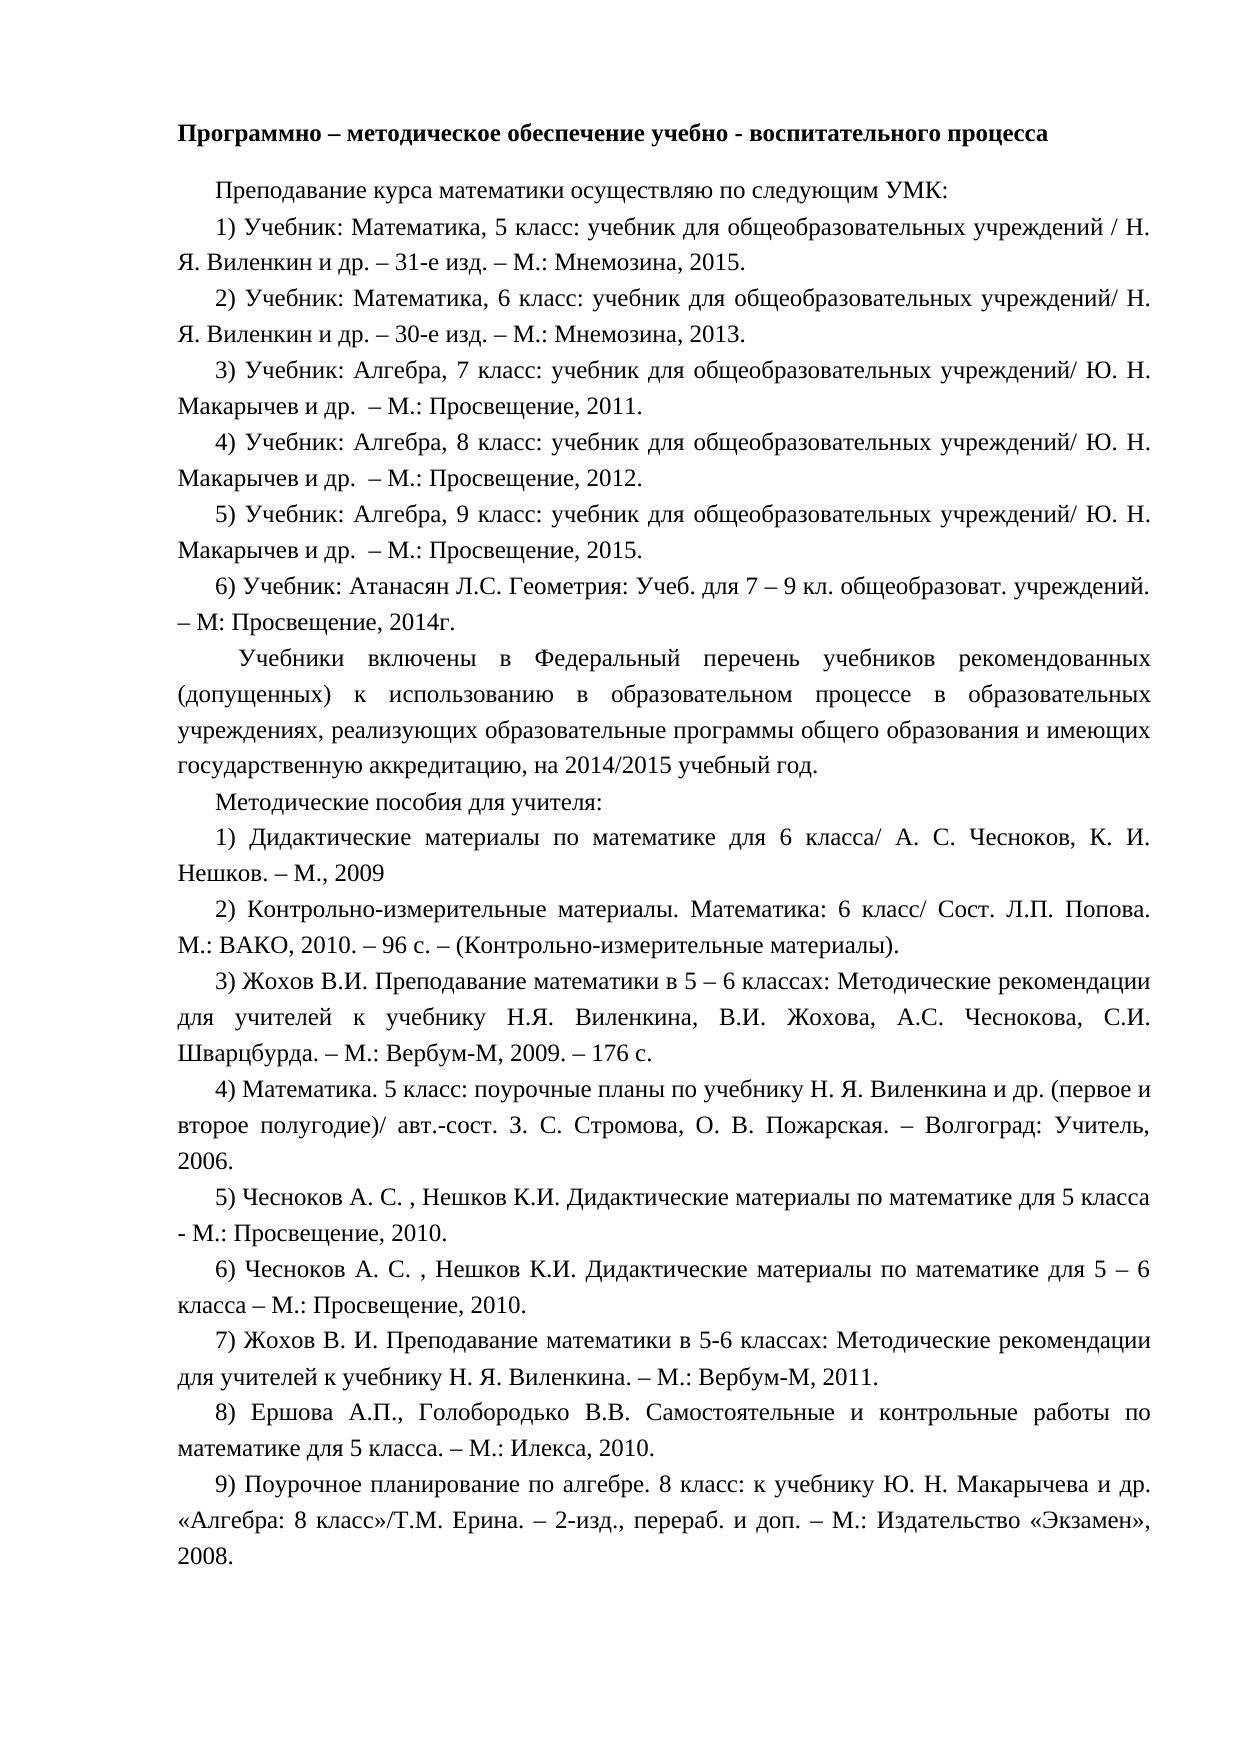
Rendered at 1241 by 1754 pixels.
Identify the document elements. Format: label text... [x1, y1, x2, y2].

text Учебники включены в Федеральный перечень учебников рекомендованных (допущенных) к использованию в образовательном процессе в образовательных учреждениях, реализующих образовательные программы общего образования и имеющих государственную аккредитацию, на 2014/2015 учебный год. [177, 643, 1152, 779]
text Методические пособия для учителя: [177, 787, 1152, 815]
text 1) Учебник: Математика, 5 класс: учебник для общеобразовательных учреждений / Н. Я. Виленкин и др. – 31-е изд. – М.: Мнемозина, 2015. [177, 212, 1152, 276]
text 3) Учебник: Алгебра, 7 класс: учебник для общеобразовательных учреждений/ Ю. Н. Макарычев и др. – М.: Просвещение, 2011. [177, 355, 1152, 420]
text 3) Жохов В.И. Преподавание математики в 5 – 6 классах: Методические рекомендации для учителей к учебнику Н.Я. Виленкина, В.И. Жохова, А.С. Чеснокова, С.И. Шварцбурда. – М.: Вербум-М, 2009. – 176 с. [177, 966, 1152, 1067]
text 5) Чесноков А. С. , Нешков К.И. Дидактические материалы по математике для 5 класса - М.: Просвещение, 2010. [177, 1182, 1152, 1247]
text 7) Жохов В. И. Преподавание математики в 5-6 классах: Методические рекомендации для учителей к учебнику Н. Я. Виленкина. – М.: Вербум-М, 2011. [177, 1326, 1152, 1390]
text 4) Учебник: Алгебра, 8 класс: учебник для общеобразовательных учреждений/ Ю. Н. Макарычев и др. – М.: Просвещение, 2012. [177, 427, 1152, 492]
text 2) Контрольно-измерительные материалы. Математика: 6 класс/ Сост. Л.П. Попова. М.: ВАКО, 2010. – 96 с. – (Контрольно-измерительные материалы). [177, 894, 1152, 959]
text 6) Чесноков А. С. , Нешков К.И. Дидактические материалы по математике для 5 – 6 класса – М.: Просвещение, 2010. [177, 1254, 1152, 1318]
text 2) Учебник: Математика, 6 класс: учебник для общеобразовательных учреждений/ Н. Я. Виленкин и др. – 30-е изд. – М.: Мнемозина, 2013. [177, 283, 1152, 348]
text 8) Ершова А.П., Голобородько В.В. Самостоятельные и контрольные работы по математике для 5 класса. – М.: Илекса, 2010. [177, 1397, 1152, 1462]
text 5) Учебник: Алгебра, 9 класс: учебник для общеобразовательных учреждений/ Ю. Н. Макарычев и др. – М.: Просвещение, 2015. [177, 499, 1152, 564]
text 4) Математика. 5 класс: поурочные планы по учебнику Н. Я. Виленкина и др. (первое и второе полугодие)/ авт.-сост. З. С. Стромова, О. В. Пожарская. – Волгоград: Учитель, 2006. [177, 1074, 1152, 1175]
text 6) Учебник: Атанасян Л.С. Геометрия: Учеб. для 7 – 9 кл. общеобразоват. учреждений. – М: Просвещение, 2014г. [177, 571, 1152, 636]
text Преподавание курса математики осуществляю по следующим УМК: [177, 176, 1152, 204]
text 9) Поурочное планирование по алгебре. 8 класс: к учебнику Ю. Н. Макарычева и др. «Алгебра: 8 класс»/Т.М. Ерина. – 2-изд., перераб. и доп. – М.: Издательство «Экзамен», 2008. [177, 1469, 1152, 1570]
text Программно – методическое обеспечение учебно - воспитательного процесса [177, 118, 1152, 147]
text 1) Дидактические материалы по математике для 6 класса/ А. С. Чесноков, К. И. Нешков. – М., 2009 [177, 822, 1152, 887]
